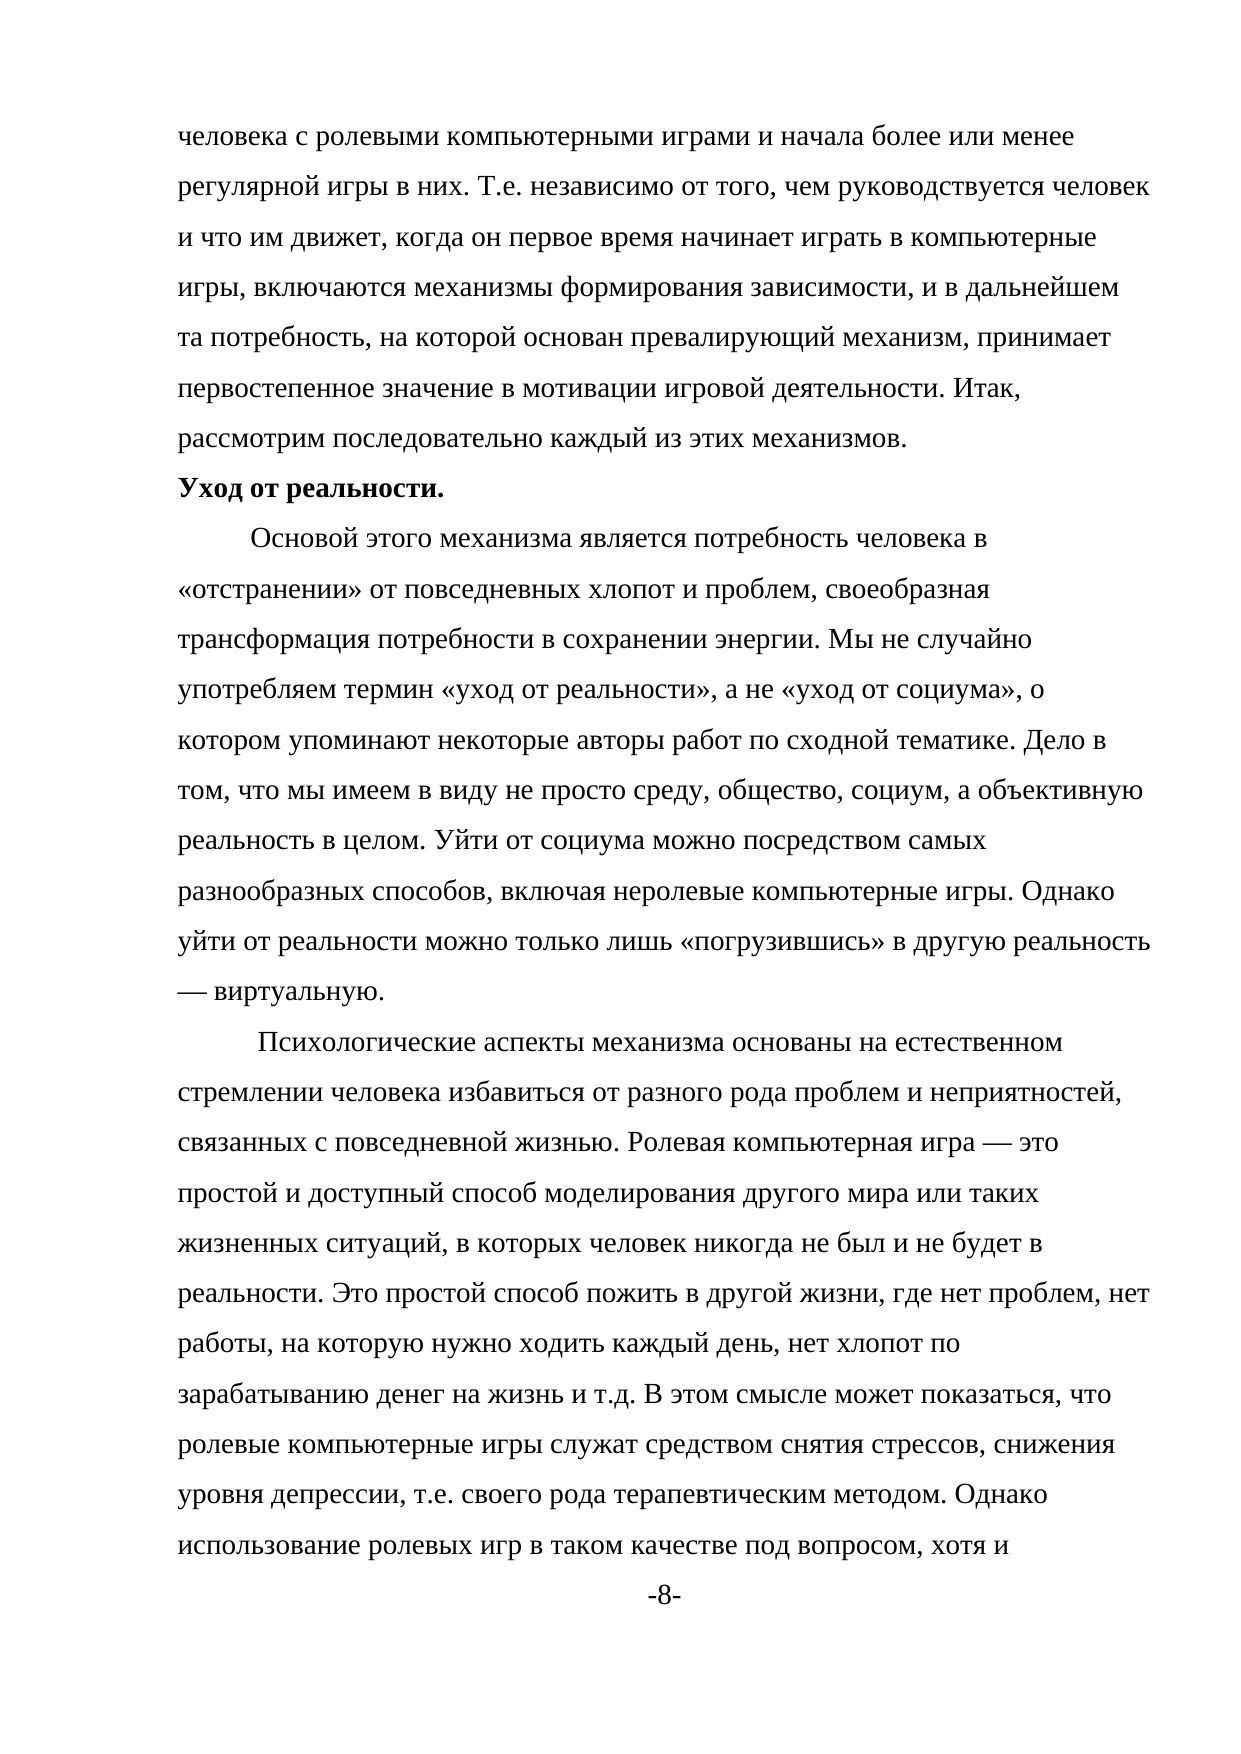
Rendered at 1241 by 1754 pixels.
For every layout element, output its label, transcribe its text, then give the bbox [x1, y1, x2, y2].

text Психологические аспекты механизма основаны на естественном стремлении человека избавиться от разного рода проблем и неприятностей, связанных с повседневной жизнью. Ролевая компьютерная игра — это простой и доступный способ моделирования другого мира или таких жизненных ситуаций, в которых человек никогда не был и не будет в реальности. Это простой способ пожить в другой жизни, где нет проблем, нет работы, на которую нужно ходить каждый день, нет хлопот по зарабатыванию денег на жизнь и т.д. В этом смысле может показаться, что ролевые компьютерные игры служат средством снятия стрессов, снижения уровня депрессии, т.е. своего рода терапевтическим методом. Однако использование ролевых игр в таком качестве под вопросом, хотя и [177, 1024, 1152, 1560]
text Уход от реальности. [177, 470, 1152, 504]
text Основой этого механизма является потребность человека в «отстранении» от повседневных хлопот и проблем, своеобразная трансформация потребности в сохранении энергии. Мы не случайно употребляем термин «уход от реальности», а не «уход от социума», о котором упоминают некоторые авторы работ по сходной тематике. Дело в том, что мы имеем в виду не просто среду, общество, социум, а объективную реальность в целом. Уйти от социума можно посредством самых разнообразных способов, включая неролевые компьютерные игры. Однако уйти от реальности можно только лишь «погрузившись» в другую реальность — виртуальную. [177, 521, 1152, 1007]
text человека с ролевыми компьютерными играми и начала более или менее регулярной игры в них. Т.е. независимо от того, чем руководствуется человек и что им движет, когда он первое время начинает играть в компьютерные игры, включаются механизмы формирования зависимости, и в дальнейшем та потребность, на которой основан превалирующий механизм, принимает первостепенное значение в мотивации игровой деятельности. Итак, рассмотрим последовательно каждый из этих механизмов. [177, 118, 1152, 453]
text -8- [177, 1577, 1152, 1611]
